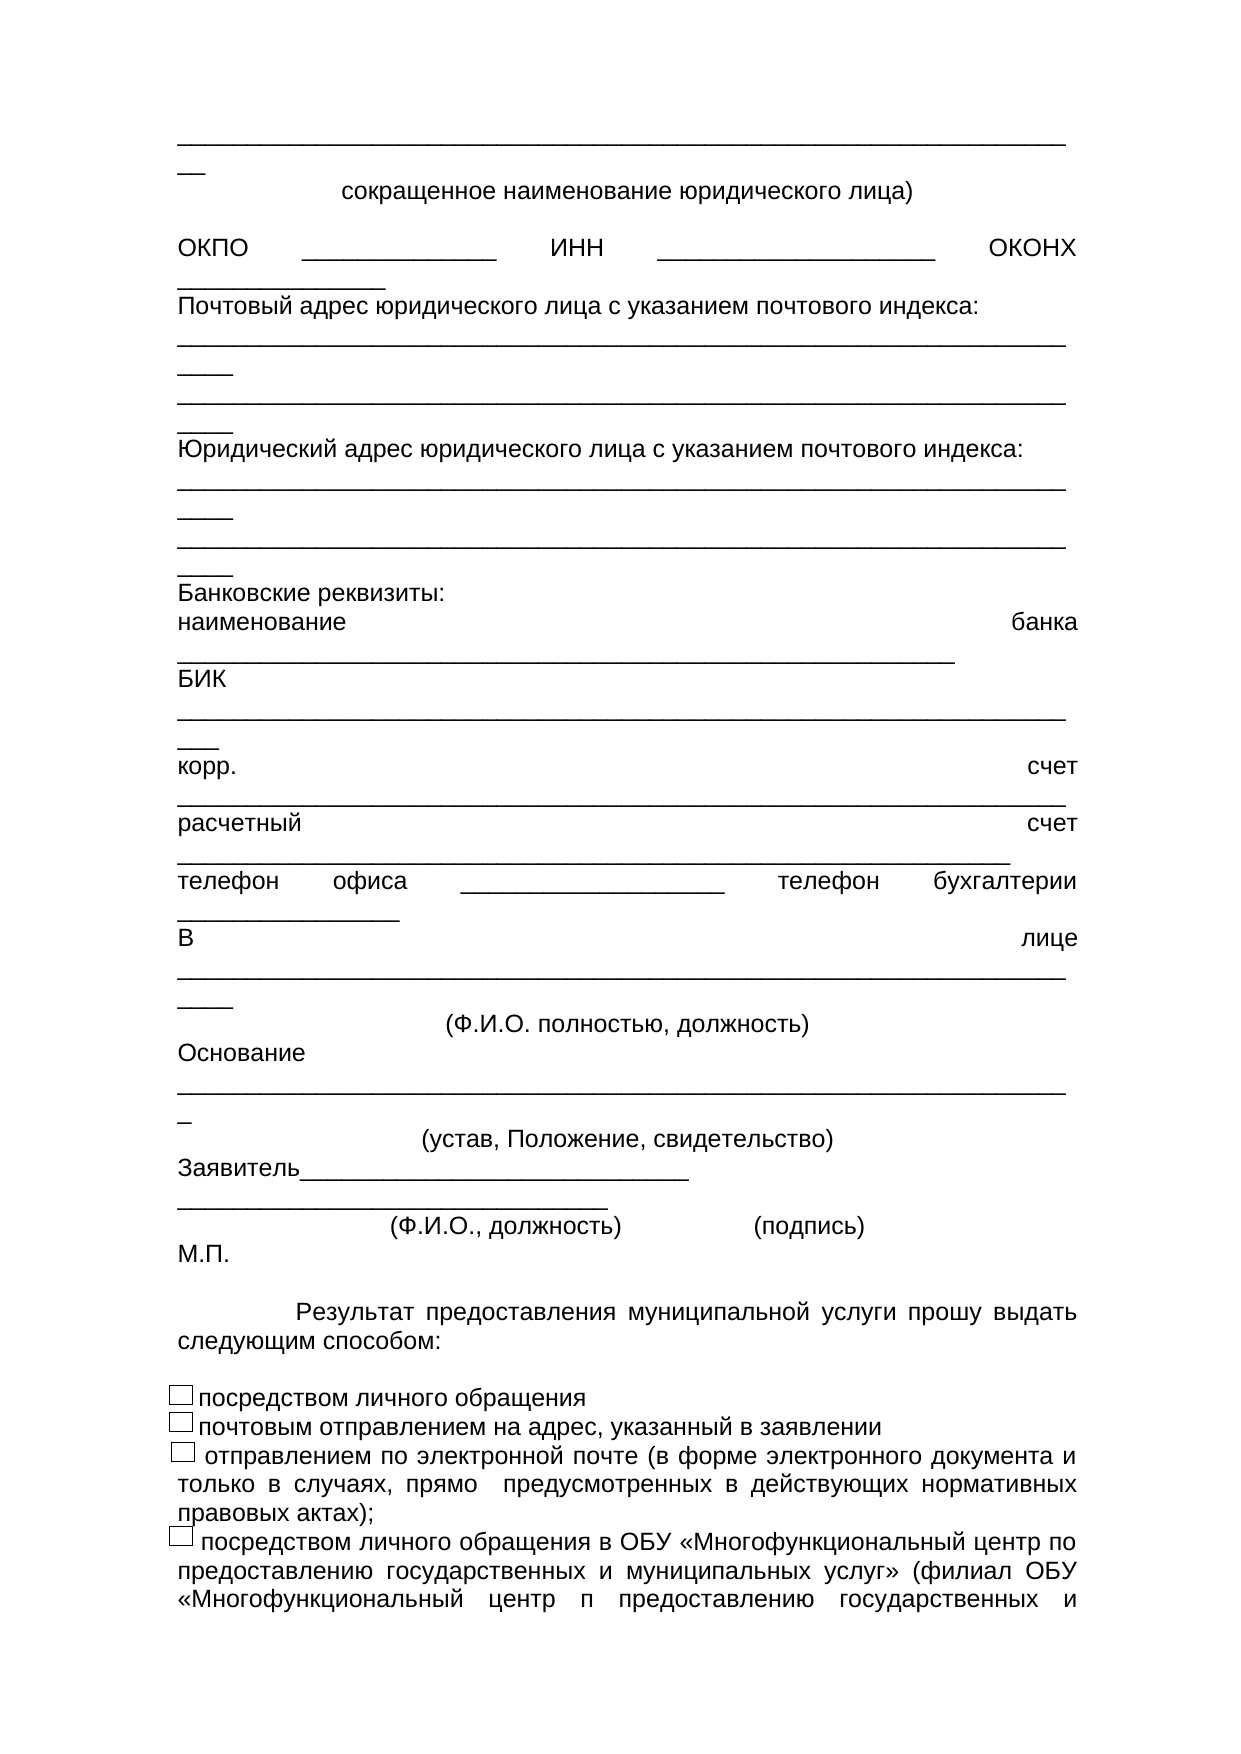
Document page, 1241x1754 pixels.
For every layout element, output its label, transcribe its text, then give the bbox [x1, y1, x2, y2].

text БИК ___________________________________________________________________ [177, 664, 1078, 751]
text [177, 1527, 1078, 1613]
text отправлением по электронной почте (в форме электронного документа и только в случаях, прямо предусмотренных в действующих нормативных правовых актах); [177, 1441, 1078, 1527]
text расчетный счет ____________________________________________________________ [177, 808, 1078, 866]
text Основание _________________________________________________________________ [177, 1038, 1078, 1124]
text М.П. [177, 1239, 1078, 1268]
text почтовым отправлением на адрес, указанный в заявлении [177, 1412, 1078, 1441]
text Результат предоставления муниципальной услуги прошу выдать следующим способом: [177, 1297, 1078, 1354]
text Банковские реквизиты: [177, 578, 1078, 607]
text ____________________________________________________________________ [177, 319, 1078, 377]
text В лице ____________________________________________________________________ [177, 923, 1078, 1009]
text телефон офиса ___________________ телефон бухгалтерии ________________ [177, 866, 1078, 923]
text корр. счет ________________________________________________________________ [177, 751, 1078, 808]
text __________________________________________________________________ [177, 118, 1078, 176]
text ОКПО ______________ ИНН ____________________ ОКОНХ _______________ [177, 233, 1078, 291]
text сокращенное наименование юридического лица) [177, 176, 1078, 204]
text (Ф.И.О., должность) (подпись) [177, 1211, 1078, 1239]
text Заявитель____________________________ _______________________________ [177, 1153, 1078, 1211]
text посредством личного обращения [177, 1383, 1078, 1412]
text ____________________________________________________________________ [177, 377, 1078, 434]
text Юридический адрес юридического лица с указанием почтового индекса: [177, 434, 1078, 463]
text наименование банка ________________________________________________________ [177, 607, 1078, 664]
text (устав, Положение, свидетельство) [177, 1124, 1078, 1153]
text (Ф.И.О. полностью, должность) [177, 1009, 1078, 1038]
text Почтовый адрес юридического лица с указанием почтового индекса: [177, 291, 1078, 319]
text ____________________________________________________________________ [177, 521, 1078, 578]
text ____________________________________________________________________ [177, 463, 1078, 521]
